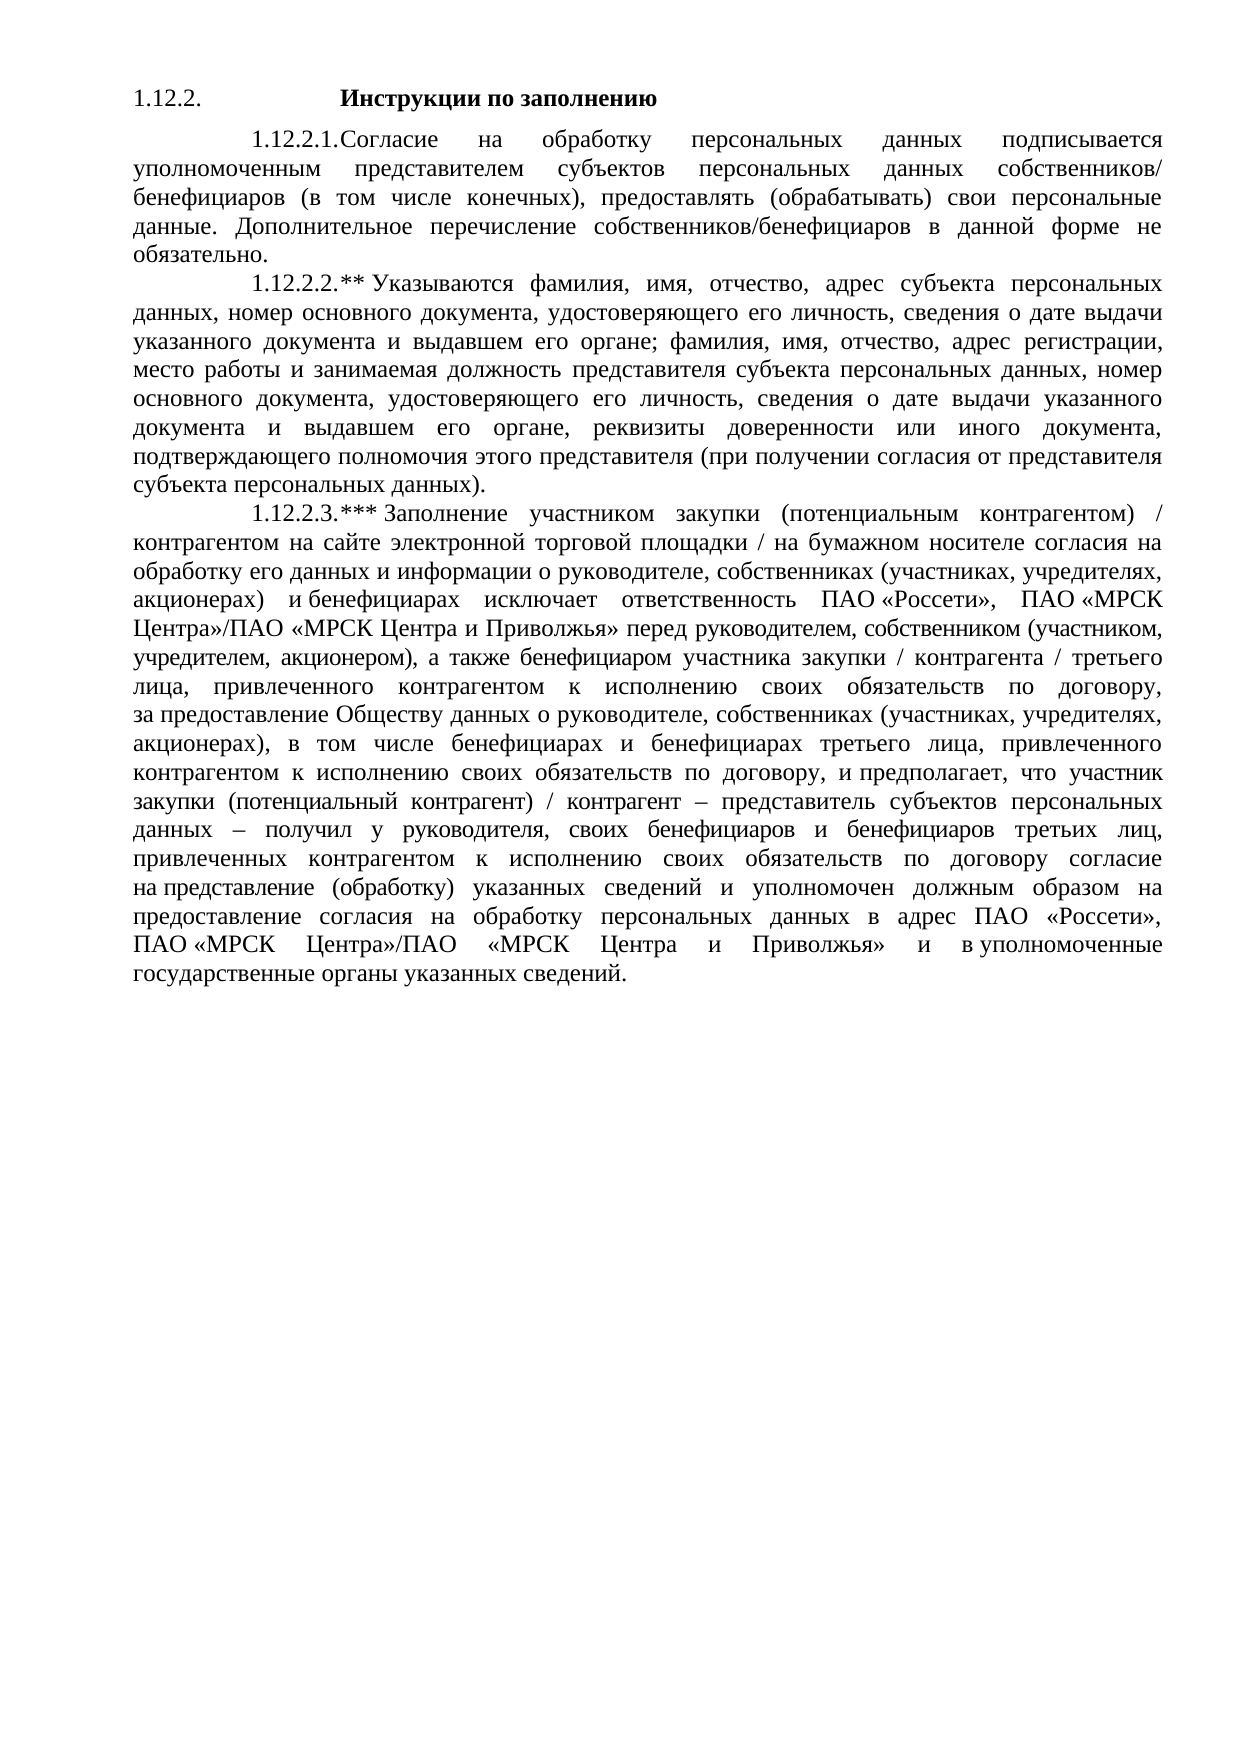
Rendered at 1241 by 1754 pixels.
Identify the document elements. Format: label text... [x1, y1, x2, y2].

list ** Указываются фамилия, имя, отчество, адрес субъекта персональных данных, номер основного документа, удостоверяющего его личность, сведения о дате выдачи указанного документа и выдавшем его органе; фамилия, имя, отчество, адрес регистрации, место работы и занимаемая должность представителя субъекта персональных данных, номер основного документа, удостоверяющего его личность, сведения о дате выдачи указанного документа и выдавшем его органе, реквизиты доверенности или иного документа, подтверждающего полномочия этого представителя (при получении согласия от представителя субъекта персональных данных). [133, 268, 1163, 498]
list Согласие на обработку персональных данных подписывается уполномоченным представителем субъектов персональных данных собственников/ бенефициаров (в том числе конечных), предоставлять (обрабатывать) свои персональные данные. Дополнительное перечисление собственников/бенефициаров в данной форме не обязательно. [133, 124, 1163, 268]
list *** Заполнение участником закупки (потенциальным контрагентом) / контрагентом на сайте электронной торговой площадки / на бумажном носителе согласия на обработку его данных и информации о руководителе, собственниках (участниках, учредителях, акционерах) и бенефициарах исключает ответственность ПАО «Россети», ПАО «МРСК Центра»/ПАО «МРСК Центра и Приволжья» перед руководителем, собственником (участником, учредителем, акционером), а также бенефициаром участника закупки / контрагента / третьего лица, привлеченного контрагентом к исполнению своих обязательств по договору, за предоставление Обществу данных о руководителе, собственниках (участниках, учредителях, акционерах), в том числе бенефициарах и бенефициарах третьего лица, привлеченного контрагентом к исполнению своих обязательств по договору, и предполагает, что участник закупки (потенциальный контрагент) / контрагент – представитель субъектов персональных данных – получил у руководителя, своих бенефициаров и бенефициаров третьих лиц, привлеченных контрагентом к исполнению своих обязательств по договору согласие на представление (обработку) указанных сведений и уполномочен должным образом на предоставление согласия на обработку персональных данных в адрес ПАО «Россети», ПАО «МРСК Центра»/ПАО «МРСК Центра и Приволжья» и в уполномоченные государственные органы указанных сведений. [133, 498, 1163, 987]
subtitle Инструкции по заполнению [133, 83, 1163, 112]
